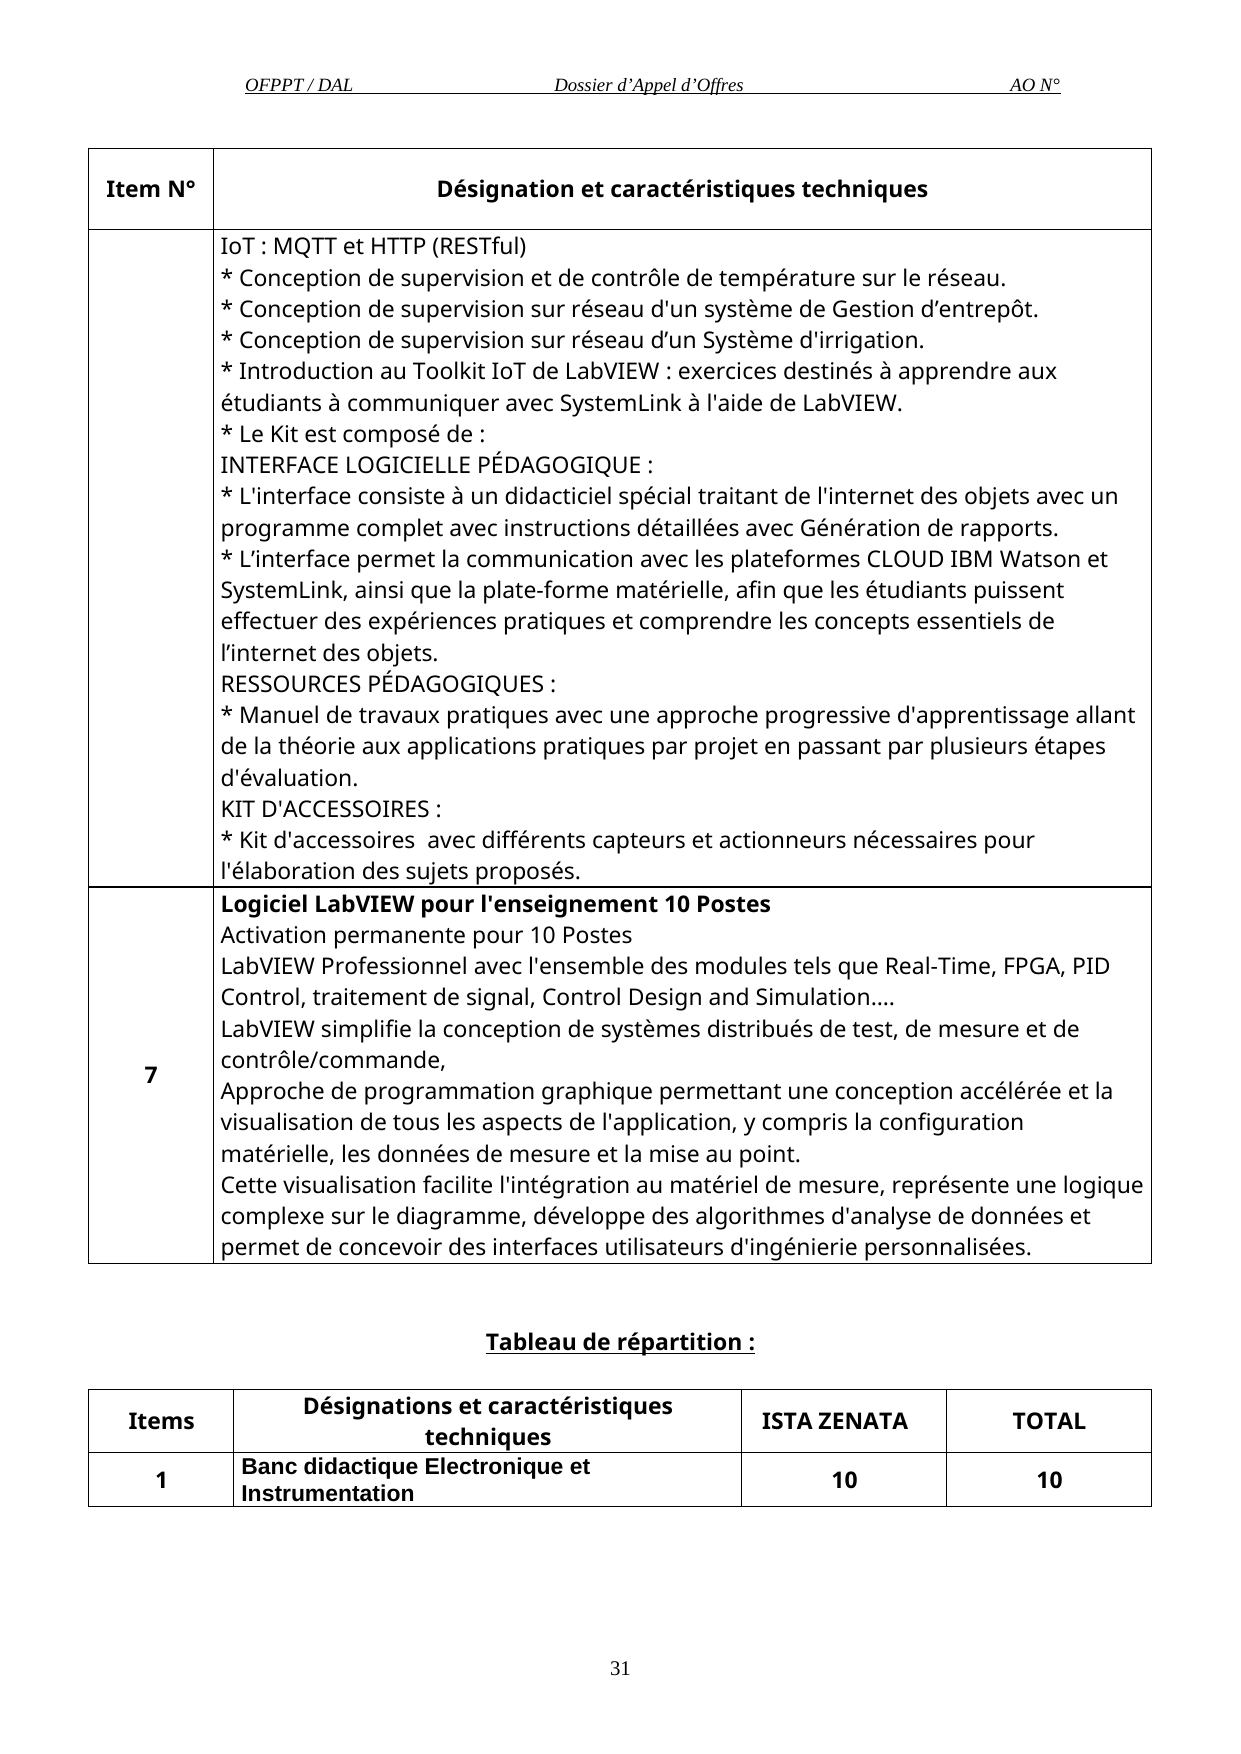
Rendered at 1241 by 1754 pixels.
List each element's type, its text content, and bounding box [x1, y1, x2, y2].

text Tableau de répartition : [118, 1326, 1122, 1357]
table_header Items [89, 1390, 233, 1452]
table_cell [214, 230, 1151, 886]
table_cell 1 [89, 1453, 233, 1506]
table_cell 10 [947, 1453, 1151, 1506]
table_cell 7 [89, 888, 213, 1262]
table_header Désignation et caractéristiques techniques [214, 149, 1151, 229]
table_header TOTAL [947, 1390, 1151, 1452]
table_cell 6 [89, 230, 213, 886]
table_cell 10 [742, 1453, 946, 1506]
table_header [234, 1390, 741, 1452]
table_header Item N° [89, 149, 213, 229]
table_header ISTA ZENATA [742, 1390, 946, 1452]
table_cell Logiciel LabVIEW pour l'enseignement 10 Postes Activation permanente pour 10 Postes LabVIEW Professionnel avec l'ensemble des modules tels que Real-Time, FPGA, PID Control, traitement de signal, Control Design and Simulation…. LabVIEW simplifie la conception de systèmes distribués de test, de mesure et de contrôle/commande, Approche de programmation graphique permettant une conception accélérée et la visualisation de tous les aspects de l'application, y compris la configuration matérielle, les données de mesure et la mise au point. Cette visualisation facilite l'intégration au matériel de mesure, représente une logique complexe sur le diagramme, développe des algorithmes d'analyse de données et permet de concevoir des interfaces utilisateurs d'ingénierie personnalisées. [214, 888, 1151, 1262]
table_cell Banc didactique Electronique et Instrumentation [234, 1453, 741, 1506]
